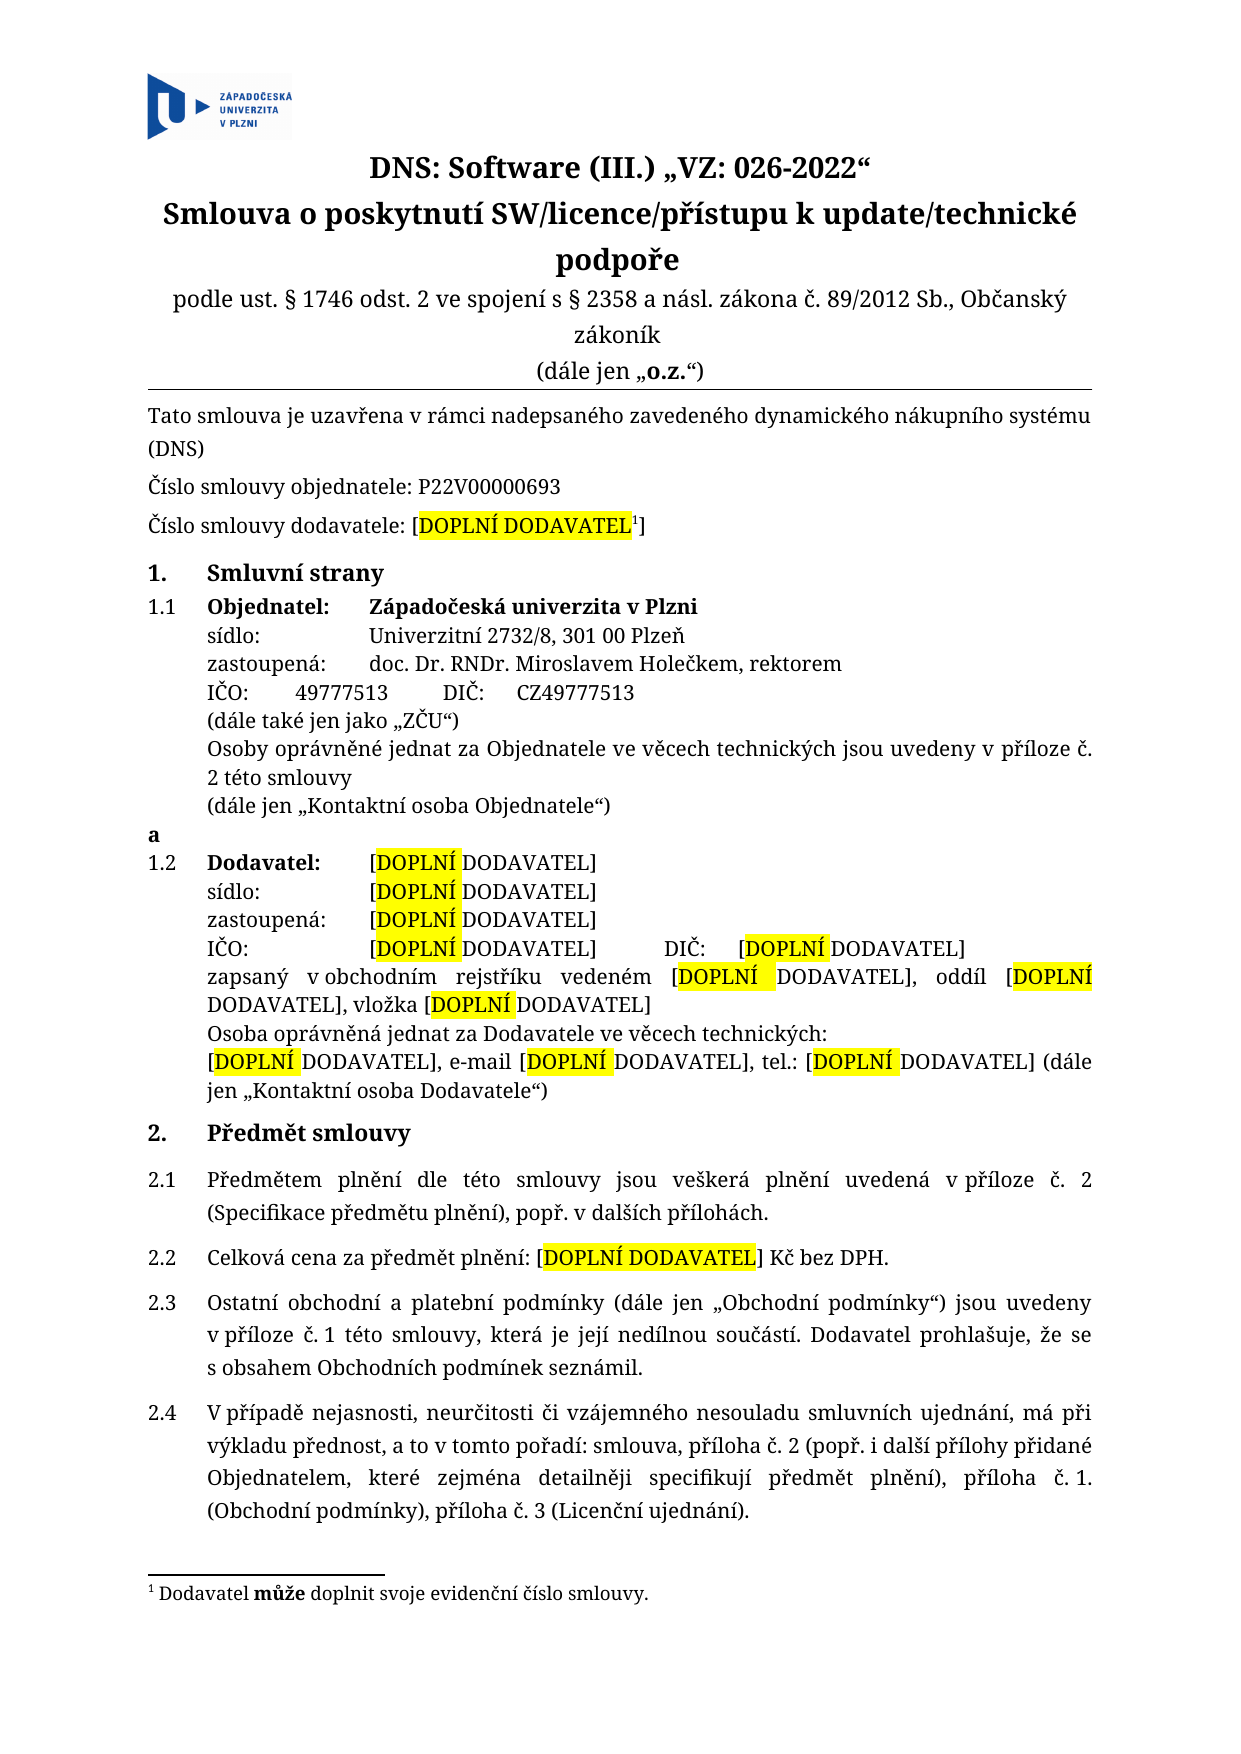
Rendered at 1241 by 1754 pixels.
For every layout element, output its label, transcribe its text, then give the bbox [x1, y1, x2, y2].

list Předmětem plnění dle této smlouvy jsou veškerá plnění uvedená v příloze č. 2 (Specifikace předmětu plnění), popř. v dalších přílohách. [148, 1165, 1092, 1226]
text IČO: [DOPLNÍ DODAVATEL] DIČ: [DOPLNÍ DODAVATEL] [207, 934, 376, 962]
text Tato smlouva je uzavřena v rámci nadepsaného zavedeného dynamického nákupního systému (DNS) [148, 401, 1092, 462]
text Osoby oprávněné jednat za Objednatele ve věcech technických jsou uvedeny v příloze č. 2 této smlouvy [207, 734, 1092, 791]
text Číslo smlouvy objednatele: P22V00000693 [148, 472, 1092, 501]
list Celková cena za předmět plnění: [DOPLNÍ DODAVATEL] Kč bez DPH. [756, 1243, 1092, 1271]
list Ostatní obchodní a platební podmínky (dále jen „Obchodní podmínky“) jsou uvedeny v příloze č. 1 této smlouvy, která je její nedílnou součástí. Dodavatel prohlašuje, že se s obsahem Obchodních podmínek seznámil. [148, 1288, 1092, 1382]
text (dále také jen jako „ZČU“) [207, 706, 1092, 734]
text sídlo: [DOPLNÍ DODAVATEL] [462, 877, 1092, 905]
list Smluvní strany [148, 556, 1092, 588]
text zastoupená: doc. Dr. RNDr. Miroslavem Holečkem, rektorem [207, 649, 1092, 678]
text Číslo smlouvy dodavatele: [DOPLNÍ DODAVATEL] [148, 511, 419, 540]
text Smlouva o poskytnutí SW/licence/přístupu k update/technické podpoře podle ust. § 1746 odst. 2 ve spojení s § 2358 a násl. zákona č. 89/2012 Sb., Občanský zákoník (dále jen „o.z.“) [148, 193, 1092, 389]
text zastoupená: [DOPLNÍ DODAVATEL] [207, 905, 376, 934]
text sídlo: Univerzitní 2732/8, 301 00 Plzeň [207, 621, 1092, 649]
text DNS: Software (III.) „VZ: 026-2022“ [148, 148, 1092, 187]
list Předmět smlouvy [148, 1117, 1092, 1148]
text (dále jen „Kontaktní osoba Objednatele“) [207, 791, 1092, 820]
text sídlo: [DOPLNÍ DODAVATEL] [207, 877, 376, 905]
text IČO: 49777513 DIČ: CZ49777513 [207, 678, 1092, 706]
text IČO: [DOPLNÍ DODAVATEL] DIČ: [DOPLNÍ DODAVATEL] [830, 934, 1092, 962]
list Celková cena za předmět plnění: [DOPLNÍ DODAVATEL] Kč bez DPH. [148, 1243, 543, 1271]
list Dodavatel: [DOPLNÍ DODAVATEL] [148, 848, 376, 877]
text zapsaný v obchodním rejstříku vedeném [DOPLNÍ DODAVATEL], oddíl [DOPLNÍ DODAVATEL], vložka [DOPLNÍ DODAVATEL] [207, 962, 1092, 1019]
list Dodavatel: [DOPLNÍ DODAVATEL] [462, 848, 1092, 877]
list V případě nejasnosti, neurčitosti či vzájemného nesouladu smluvních ujednání, má při výkladu přednost, a to v tomto pořadí: smlouva, příloha č. 2 (popř. i další přílohy přidané Objednatelem, které zejména detailněji specifikují předmět plnění), příloha č. 1. (Obchodní podmínky), příloha č. 3 (Licenční ujednání). [148, 1398, 1092, 1524]
text [DOPLNÍ DODAVATEL], e-mail [DOPLNÍ DODAVATEL], tel.: [DOPLNÍ DODAVATEL] (dále jen „Kontaktní osoba Dodavatele“) [207, 1047, 1092, 1104]
text Číslo smlouvy dodavatele: [DOPLNÍ DODAVATEL] [632, 511, 1092, 540]
text zastoupená: [DOPLNÍ DODAVATEL] [462, 905, 1092, 934]
list Objednatel: Západočeská univerzita v Plzni [148, 592, 1092, 621]
text a [148, 820, 1092, 848]
text IČO: [DOPLNÍ DODAVATEL] DIČ: [DOPLNÍ DODAVATEL] [462, 934, 745, 962]
picture [147, 73, 292, 140]
text Osoba oprávněná jednat za Dodavatele ve věcech technických: [207, 1019, 1092, 1047]
